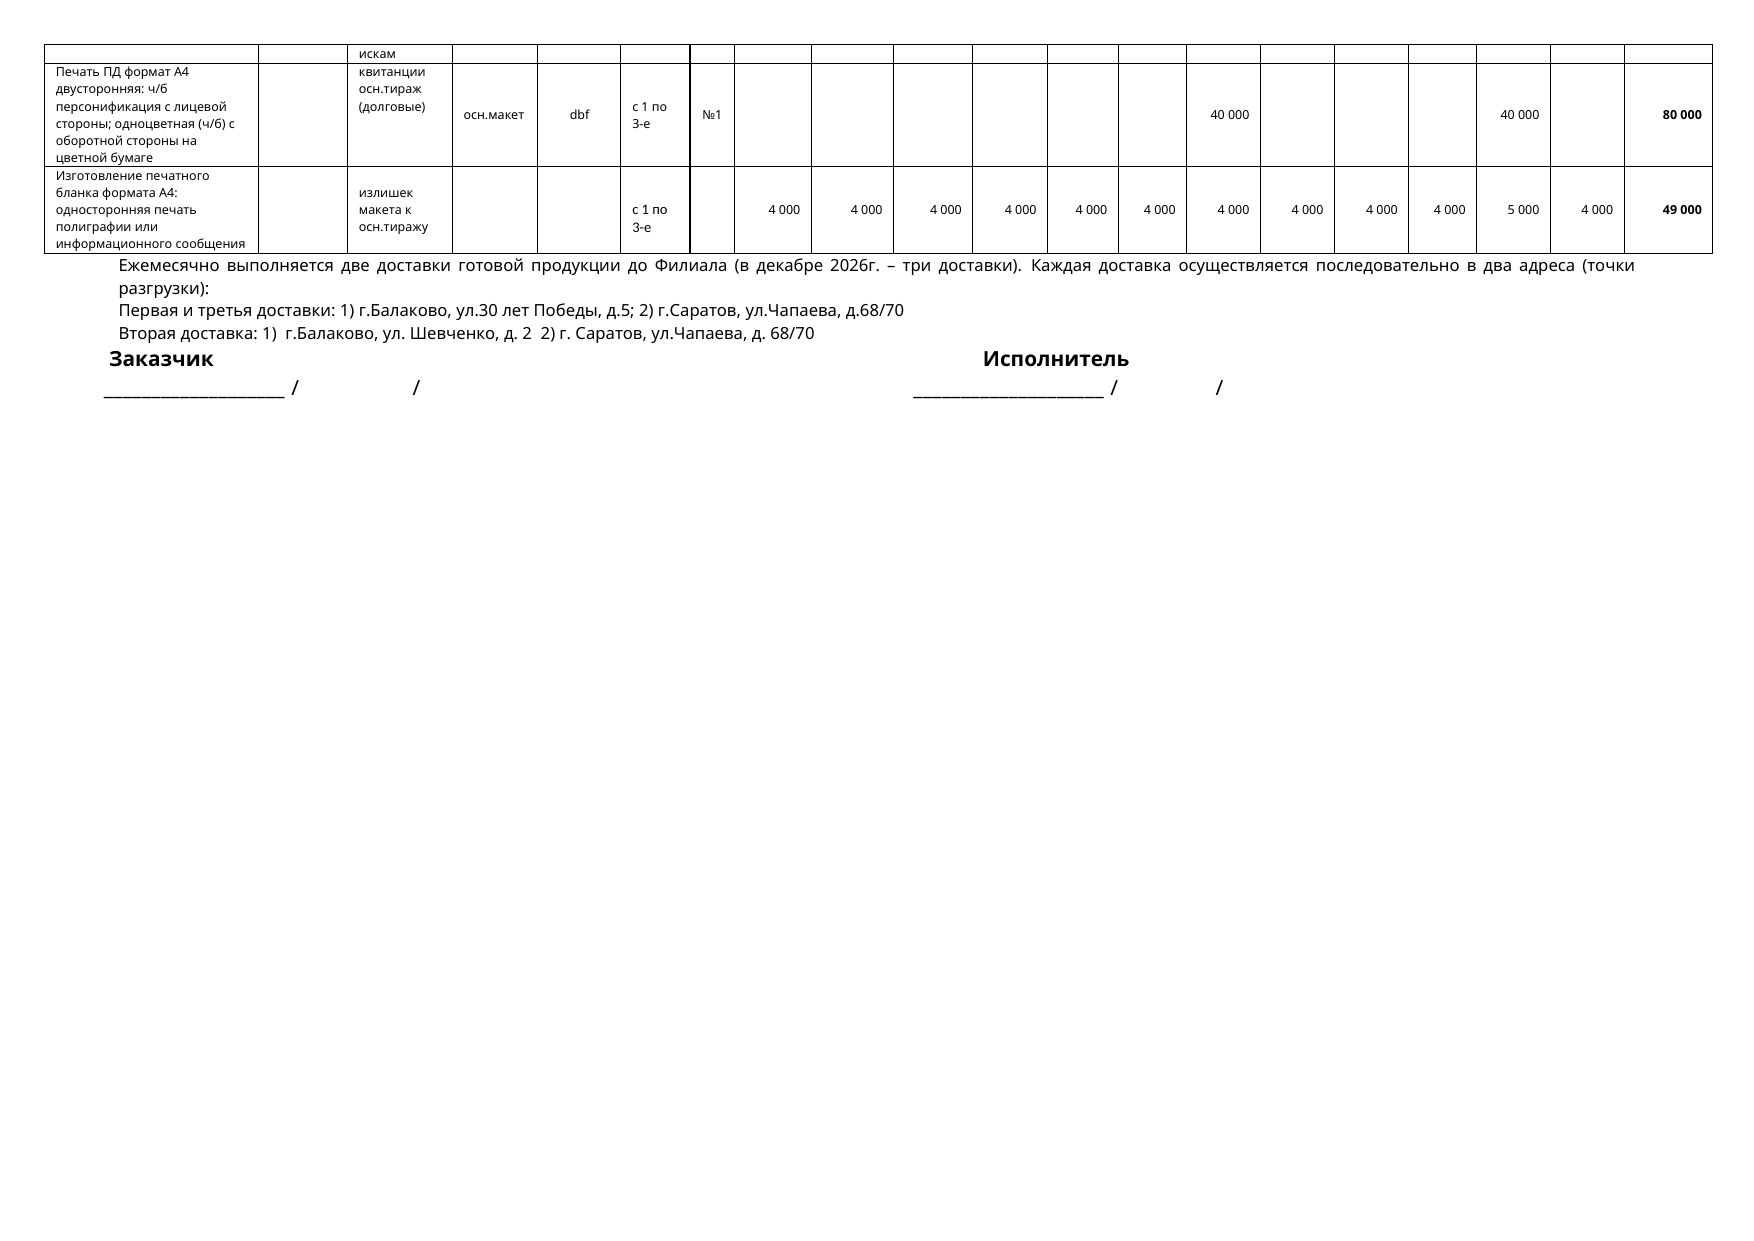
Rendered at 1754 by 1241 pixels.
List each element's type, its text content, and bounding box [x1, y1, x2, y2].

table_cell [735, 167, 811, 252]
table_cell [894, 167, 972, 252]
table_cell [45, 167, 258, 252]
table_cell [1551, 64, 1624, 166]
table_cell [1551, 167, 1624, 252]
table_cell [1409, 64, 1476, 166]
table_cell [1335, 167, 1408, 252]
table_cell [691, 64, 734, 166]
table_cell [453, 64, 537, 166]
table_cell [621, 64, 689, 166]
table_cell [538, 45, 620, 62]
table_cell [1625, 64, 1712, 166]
text Первая и третья доставки: 1) г.Балаково, ул.30 лет Победы, д.5; 2) г.Саратов, ул.Чапаева, д.68/70 [118, 299, 1636, 322]
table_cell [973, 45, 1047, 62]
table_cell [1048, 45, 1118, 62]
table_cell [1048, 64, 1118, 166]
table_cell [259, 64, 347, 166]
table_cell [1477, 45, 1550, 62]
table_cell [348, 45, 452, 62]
text Ежемесячно выполняется две доставки готовой продукции до Филиала (в декабре 2026г. – три доставки). Каждая доставка осуществляется последовательно в два адреса (точки разгрузки): [118, 254, 1636, 299]
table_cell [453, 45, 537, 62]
text ___________________ / / ____________________ / / [103, 373, 1636, 401]
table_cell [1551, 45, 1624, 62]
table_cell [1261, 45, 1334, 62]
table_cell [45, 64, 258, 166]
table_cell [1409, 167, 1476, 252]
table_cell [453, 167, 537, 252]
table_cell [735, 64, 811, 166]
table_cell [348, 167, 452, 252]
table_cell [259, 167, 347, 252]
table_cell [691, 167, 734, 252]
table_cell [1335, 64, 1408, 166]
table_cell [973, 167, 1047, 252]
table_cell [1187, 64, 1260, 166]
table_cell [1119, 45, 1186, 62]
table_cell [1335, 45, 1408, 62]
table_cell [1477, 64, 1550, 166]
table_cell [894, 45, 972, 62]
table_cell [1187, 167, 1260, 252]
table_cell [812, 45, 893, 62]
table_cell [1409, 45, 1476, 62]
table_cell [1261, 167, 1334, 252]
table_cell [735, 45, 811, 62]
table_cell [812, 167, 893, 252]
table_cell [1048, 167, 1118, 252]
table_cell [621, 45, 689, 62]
text Заказчик Исполнитель [103, 344, 1636, 373]
text Вторая доставка: 1) г.Балаково, ул. Шевченко, д. 2 2) г. Саратов, ул.Чапаева, д. 68/70 [118, 322, 1636, 344]
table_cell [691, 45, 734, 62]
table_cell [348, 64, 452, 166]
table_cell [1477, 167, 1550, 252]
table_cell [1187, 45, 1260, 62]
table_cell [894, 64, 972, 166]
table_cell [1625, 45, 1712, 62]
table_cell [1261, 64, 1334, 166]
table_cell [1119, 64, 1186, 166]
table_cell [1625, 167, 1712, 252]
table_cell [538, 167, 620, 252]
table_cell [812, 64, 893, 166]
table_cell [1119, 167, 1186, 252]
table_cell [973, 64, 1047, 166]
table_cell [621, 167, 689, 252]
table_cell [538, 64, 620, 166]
